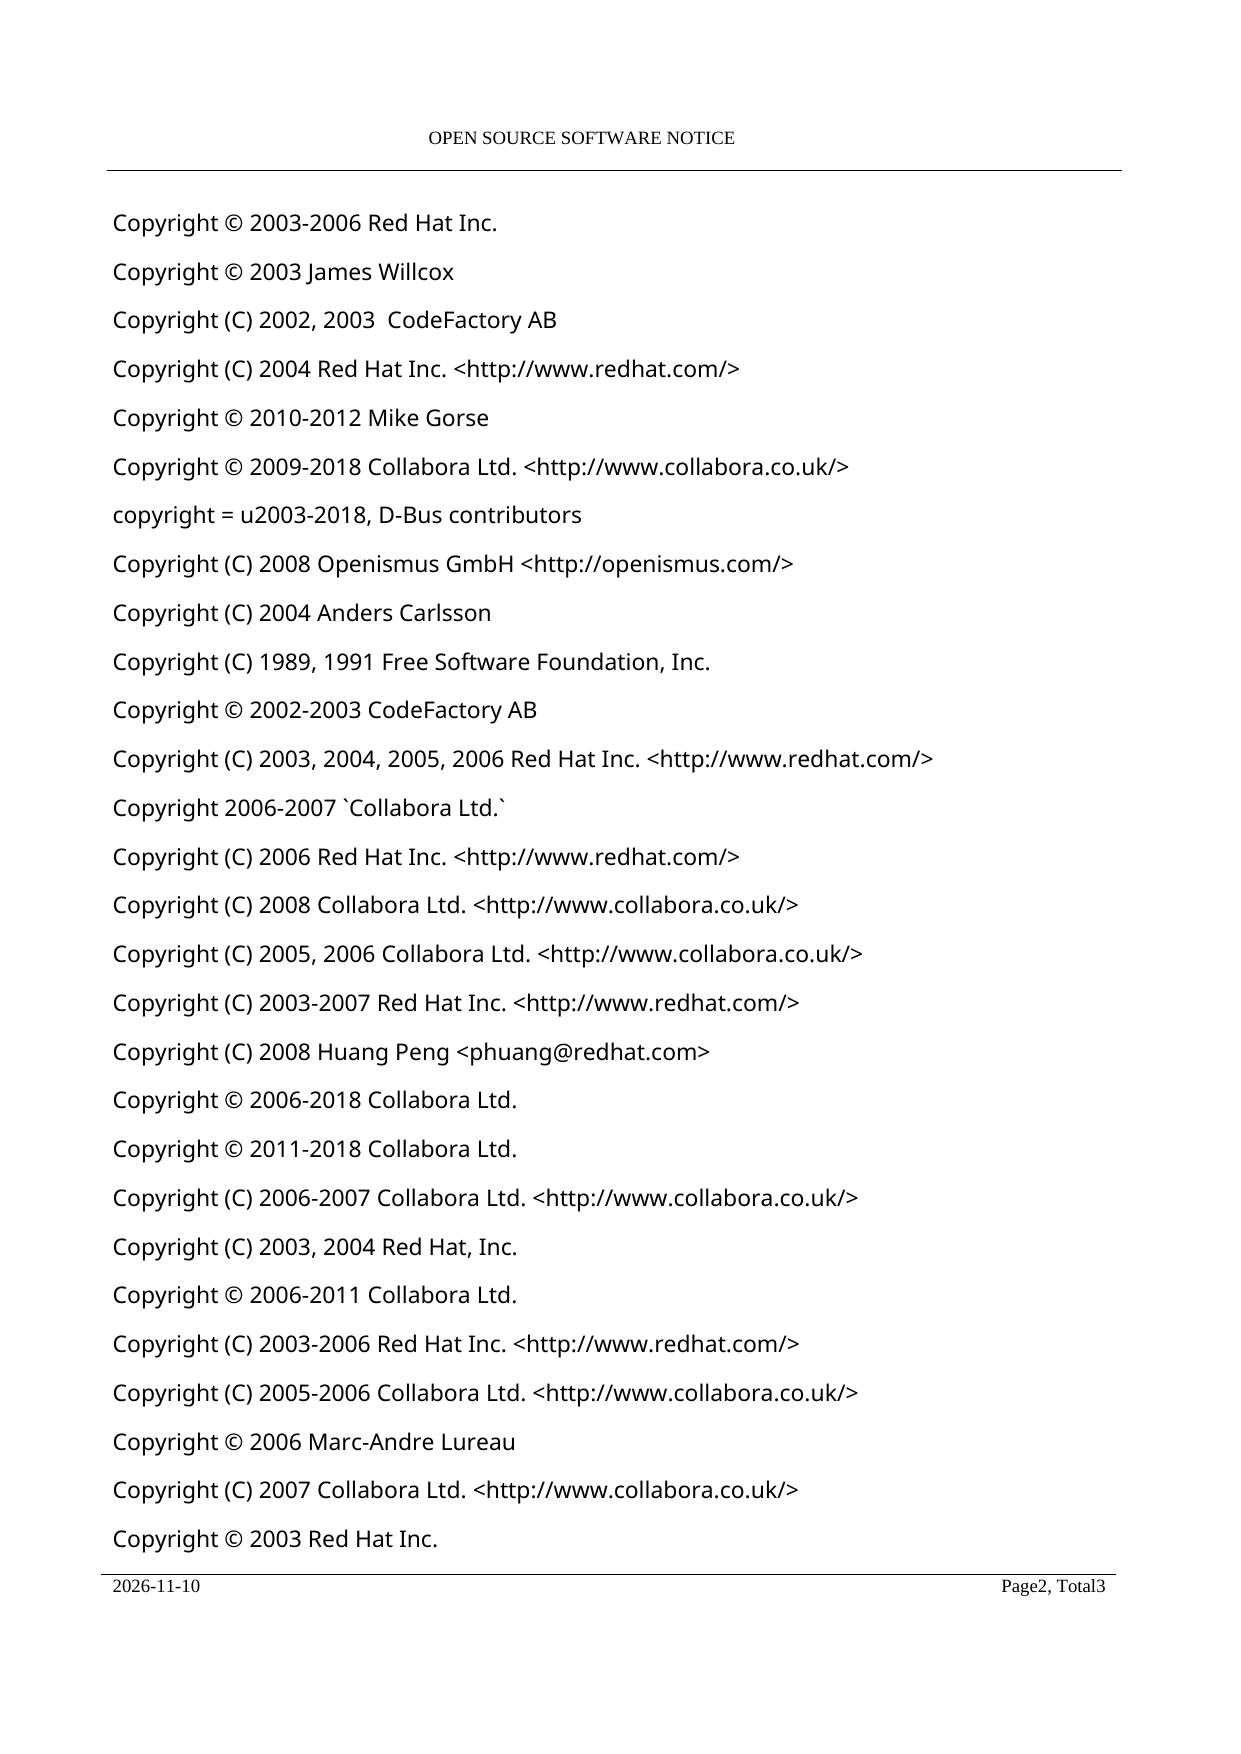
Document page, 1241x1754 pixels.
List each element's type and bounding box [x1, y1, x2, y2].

text [112, 206, 1128, 1555]
